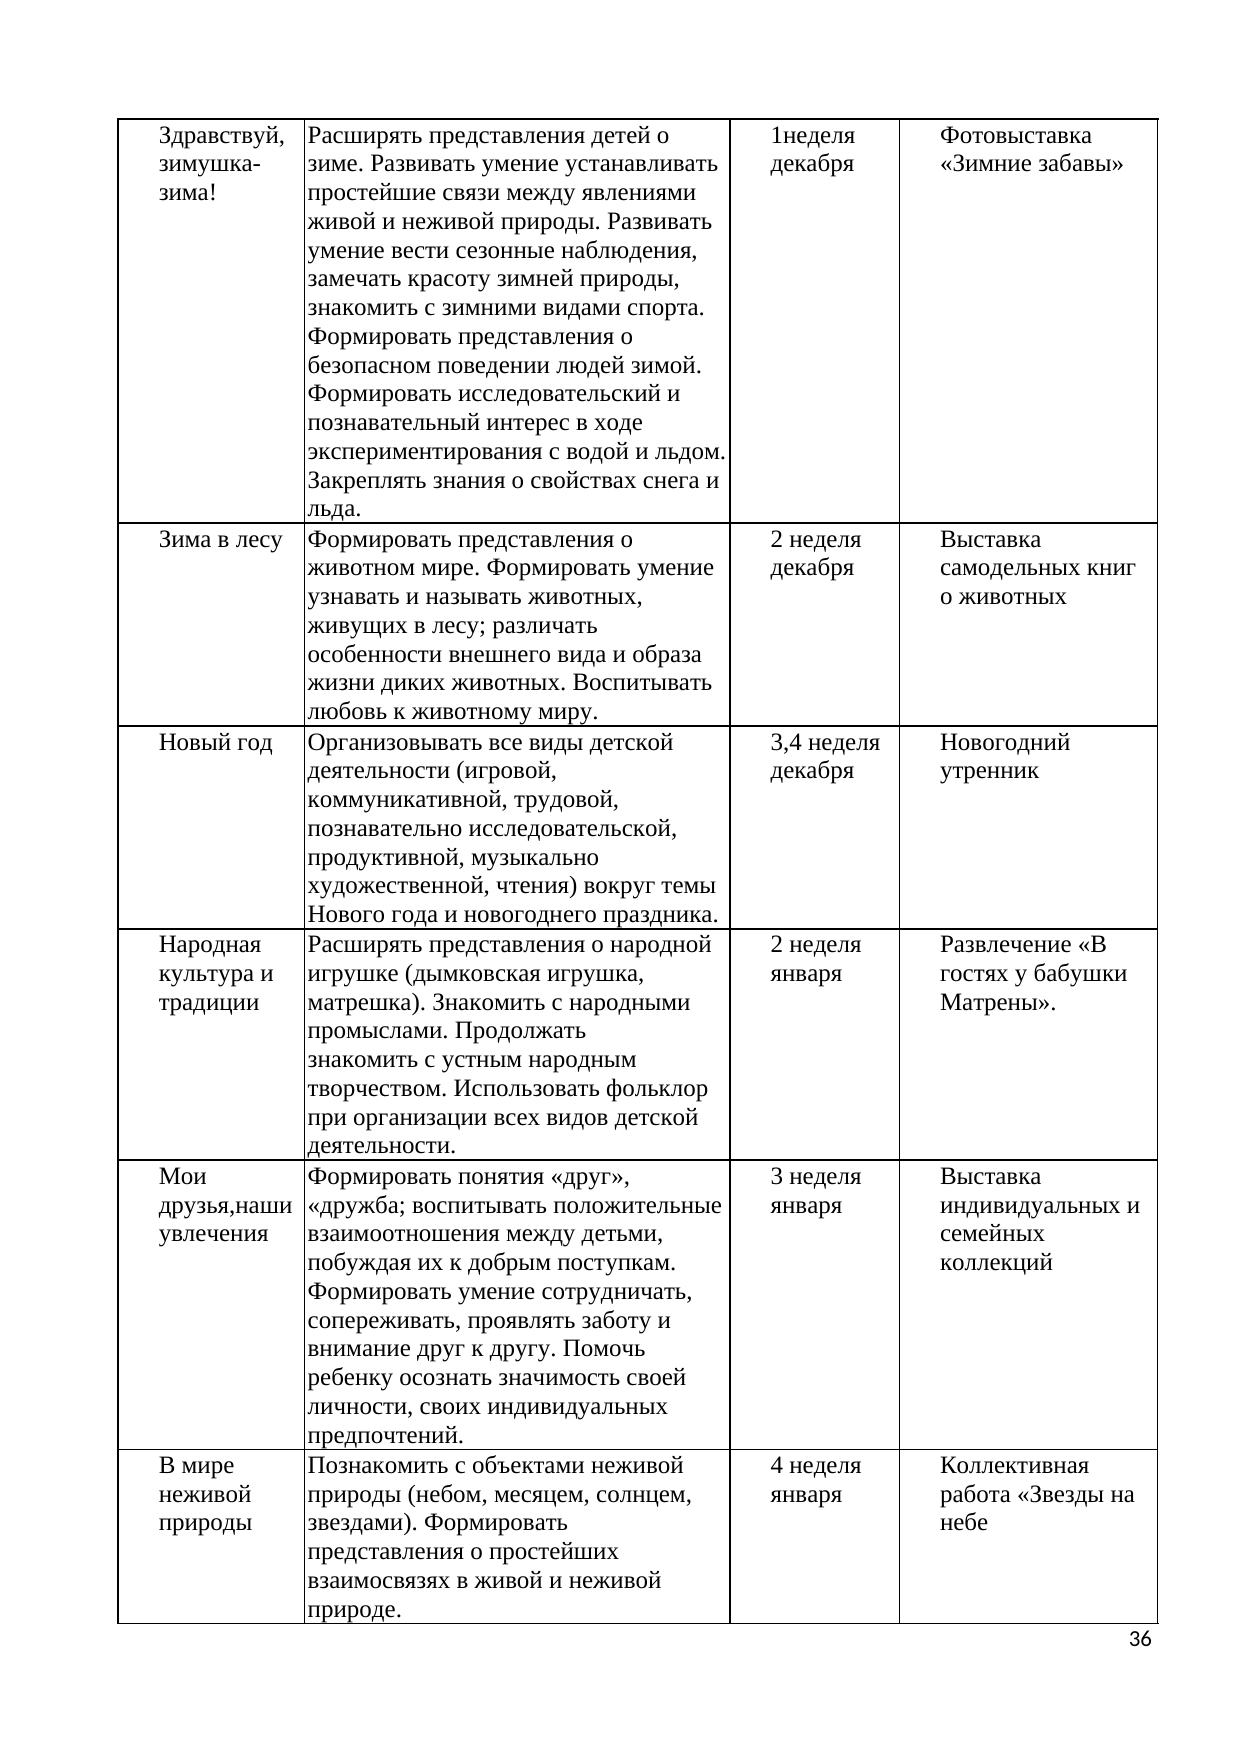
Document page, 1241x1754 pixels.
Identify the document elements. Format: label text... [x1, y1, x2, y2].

table_cell Народная культура и традиции [119, 930, 304, 1159]
table_cell 2 неделя декабря [731, 524, 899, 725]
table_cell Развлечение «В гостях у бабушки Матрены». [900, 930, 1157, 1159]
table_cell Мои друзья,наши увлечения [119, 1161, 304, 1448]
table_cell В мире неживой природы [119, 1450, 304, 1622]
table_cell Коллективная работа «Звезды на небе [900, 1450, 1157, 1622]
table_cell Познакомить с объектами неживой природы (небом, месяцем, солнцем, звездами). Формировать представления о простейших взаимосвязях в живой и неживой природе. [305, 1450, 729, 1622]
table_cell Расширять представления о народной игрушке (дымковская игрушка, матрешка). Знакомить с народными промыслами. Продолжать знакомить с устным народным творчеством. Использовать фольклор при организации всех видов детской деятельности. [305, 930, 729, 1159]
table_cell Формировать понятия «друг», «дружба; воспитывать положительные взаимоотношения между детьми, побуждая их к добрым поступкам. Формировать умение сотрудничать, сопереживать, проявлять заботу и внимание друг к другу. Помочь ребенку осознать значимость своей личности, своих индивидуальных предпочтений. [305, 1161, 729, 1448]
table_cell Выставка самодельных книг о животных [900, 524, 1157, 725]
table_cell Организовывать все виды детской деятельности (игровой, коммуникативной, трудовой, познавательно исследовательской, продуктивной, музыкально художественной, чтения) вокруг темы Нового года и новогоднего праздника. [305, 727, 729, 928]
table_cell Здравствуй, зимушка-зима! [119, 120, 304, 522]
table_cell 3 неделя января [731, 1161, 899, 1448]
table_cell Расширять представления детей о зиме. Развивать умение устанавливать простейшие связи между явлениями живой и неживой природы. Развивать умение вести сезонные наблюдения, замечать красоту зимней природы, знакомить с зимними видами спорта. Формировать представления о безопасном поведении людей зимой. Формировать исследовательский и познавательный интерес в ходе экспериментирования с водой и льдом. Закреплять знания о свойствах снега и льда. [305, 120, 729, 522]
table_cell 1неделя декабря [731, 120, 899, 522]
table_cell Зима в лесу [119, 524, 304, 725]
table_cell 4 неделя января [731, 1450, 899, 1622]
table_cell Новогодний утренник [900, 727, 1157, 928]
table_cell 2 неделя января [731, 930, 899, 1159]
table_cell Формировать представления о животном мире. Формировать умение узнавать и называть животных, живущих в лесу; различать особенности внешнего вида и образа жизни диких животных. Воспитывать любовь к животному миру. [305, 524, 729, 725]
table_cell Выставка индивидуальных и семейных коллекций [900, 1161, 1157, 1448]
table_cell 3,4 неделя декабря [731, 727, 899, 928]
table_cell Фотовыставка «Зимние забавы» [900, 120, 1157, 522]
table_cell Новый год [119, 727, 304, 928]
